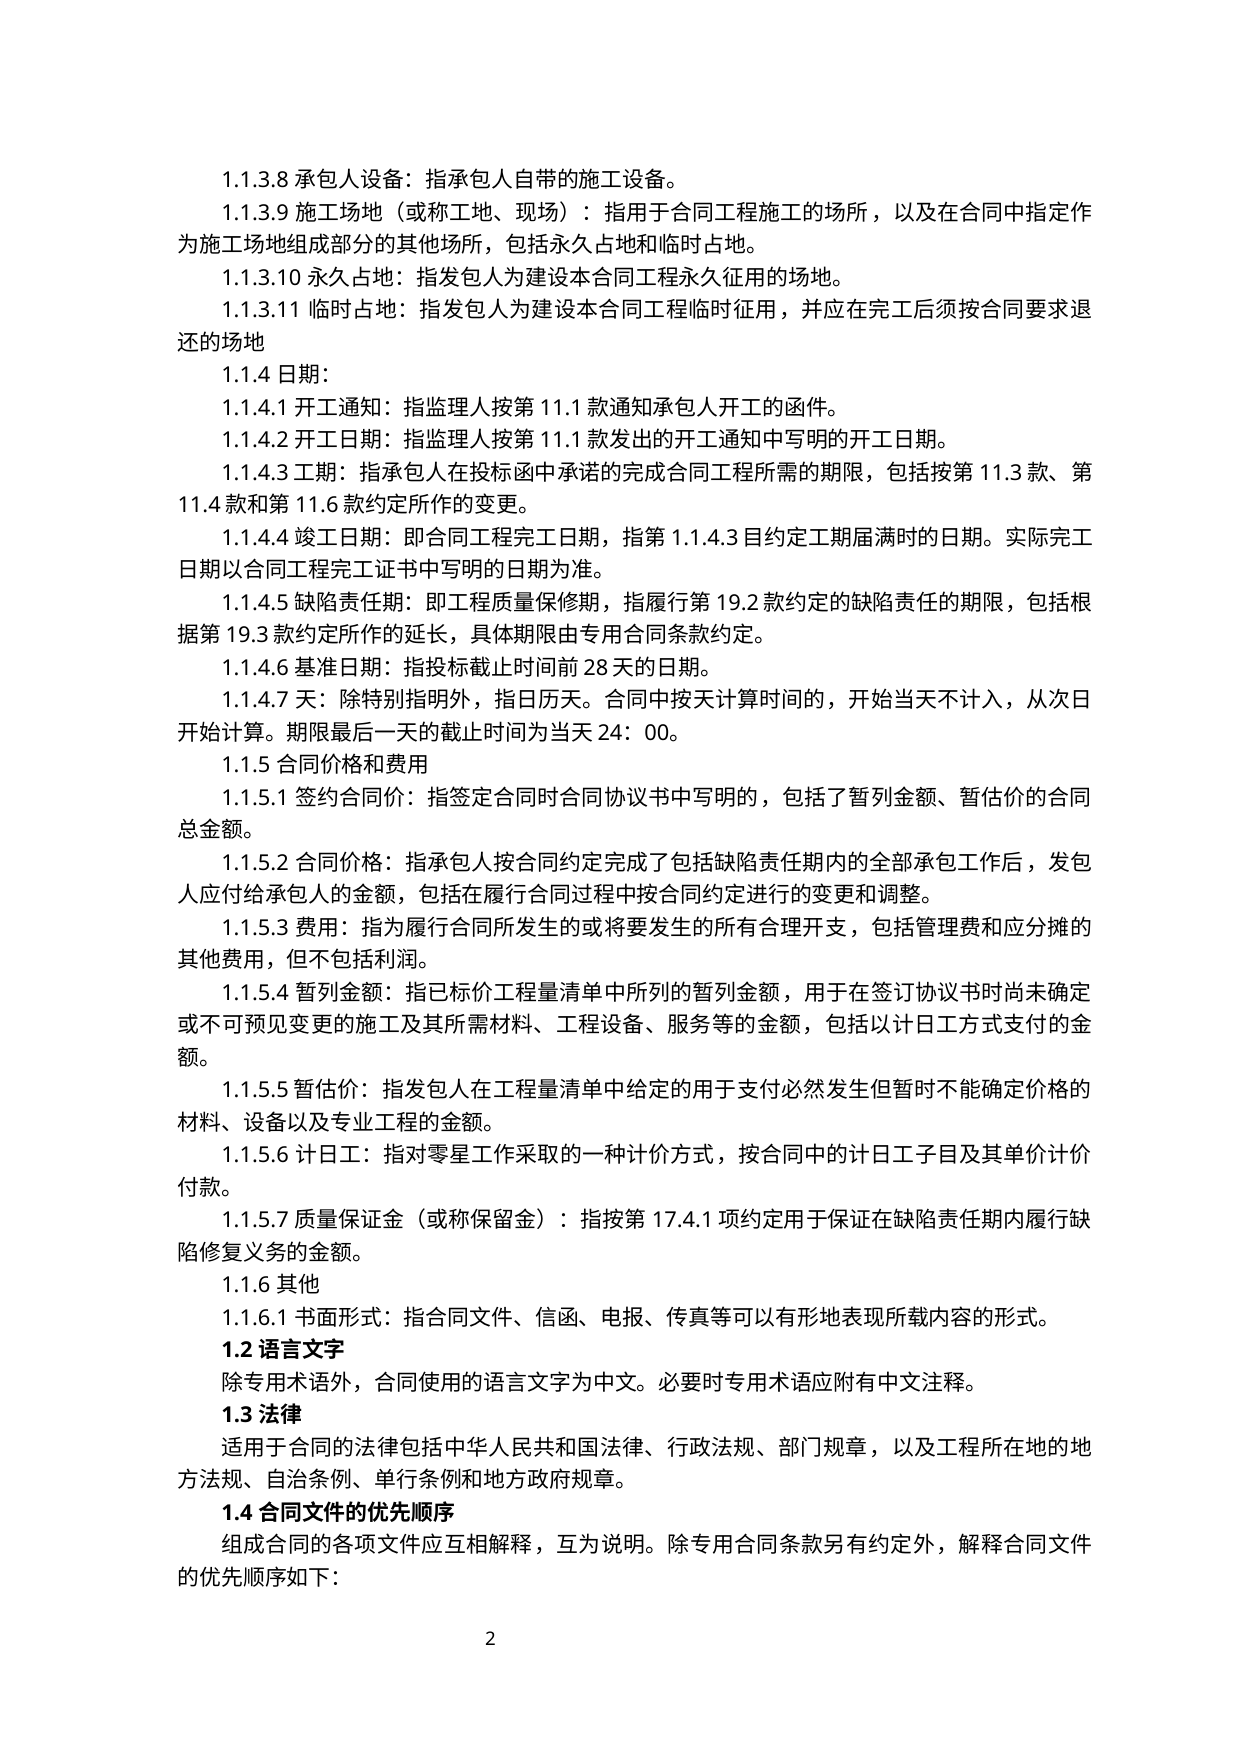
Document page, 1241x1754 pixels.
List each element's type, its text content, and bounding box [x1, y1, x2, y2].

text 1.1.5.5暂估价：指发包人在工程量清单中给定的用于支付必然发生但暂时不能确定价格的材料、设备以及专业工程的金额。 [177, 1072, 1093, 1137]
text 1.1.3.8 承包人设备：指承包人自带的施工设备。 [177, 162, 1093, 194]
text 1.1.5.7 质量保证金（或称保留金）：指按第17.4.1项约定用于保证在缺陷责任期内履行缺陷修复义务的金额。 [177, 1202, 1093, 1267]
text 1.1.4.1 开工通知：指监理人按第11.1款通知承包人开工的函件。 [177, 389, 1093, 422]
text 1.1.5.4 暂列金额：指已标价工程量清单中所列的暂列金额，用于在签订协议书时尚未确定或不可预见变更的施工及其所需材料、工程设备、服务等的金额，包括以计日工方式支付的金额。 [177, 974, 1093, 1072]
text 1.1.4.7 天：除特别指明外，指日历天。合同中按天计算时间的，开始当天不计入，从次日开始计算。期限最后一天的截止时间为当天24：00。 [177, 682, 1093, 747]
text 1.1.4.3工期：指承包人在投标函中承诺的完成合同工程所需的期限，包括按第11.3款、第11.4款和第11.6款约定所作的变更。 [177, 454, 1093, 519]
subtitle 1.2 语言文字 [177, 1332, 1093, 1364]
text 适用于合同的法律包括中华人民共和国法律、行政法规、部门规章，以及工程所在地的地方法规、自治条例、单行条例和地方政府规章。 [177, 1429, 1093, 1494]
text 1.1.3.10 永久占地：指发包人为建设本合同工程永久征用的场地。 [177, 259, 1093, 292]
subtitle 1.4 合同文件的优先顺序 [177, 1494, 1093, 1527]
text 1.1.5.6 计日工：指对零星工作采取的一种计价方式，按合同中的计日工子目及其单价计价付款。 [177, 1137, 1093, 1202]
text 组成合同的各项文件应互相解释，互为说明。除专用合同条款另有约定外，解释合同文件的优先顺序如下： [177, 1527, 1093, 1592]
text 1.1.5.1 签约合同价：指签定合同时合同协议书中写明的，包括了暂列金额、暂估价的合同总金额。 [177, 779, 1093, 844]
text 1.1.6.1 书面形式：指合同文件、信函、电报、传真等可以有形地表现所载内容的形式。 [177, 1299, 1093, 1332]
text 1.1.4.4 竣工日期：即合同工程完工日期，指第1.1.4.3目约定工期届满时的日期。实际完工日期以合同工程完工证书中写明的日期为准。 [177, 519, 1093, 584]
text 1.1.6 其他 [177, 1267, 1093, 1299]
text 1.1.4.2 开工日期：指监理人按第11.1款发出的开工通知中写明的开工日期。 [177, 422, 1093, 454]
text 1.1.3.9 施工场地（或称工地、现场）：指用于合同工程施工的场所，以及在合同中指定作为施工场地组成部分的其他场所，包括永久占地和临时占地。 [177, 194, 1093, 259]
text 1.1.4.5 缺陷责任期：即工程质量保修期，指履行第19.2款约定的缺陷责任的期限，包括根据第19.3款约定所作的延长，具体期限由专用合同条款约定。 [177, 584, 1093, 649]
text 1.1.3.11 临时占地：指发包人为建设本合同工程临时征用，并应在完工后须按合同要求退还的场地 [177, 292, 1093, 357]
subtitle 1.3 法律 [177, 1397, 1093, 1429]
text 1.1.5 合同价格和费用 [177, 747, 1093, 779]
text 1.1.5.2 合同价格：指承包人按合同约定完成了包括缺陷责任期内的全部承包工作后，发包人应付给承包人的金额，包括在履行合同过程中按合同约定进行的变更和调整。 [177, 844, 1093, 909]
text 1.1.4.6 基准日期：指投标截止时间前28天的日期。 [177, 649, 1093, 682]
text 1.1.4 日期： [177, 357, 1093, 389]
text 1.1.5.3 费用：指为履行合同所发生的或将要发生的所有合理开支，包括管理费和应分摊的其他费用，但不包括利润。 [177, 909, 1093, 974]
text 除专用术语外，合同使用的语言文字为中文。必要时专用术语应附有中文注释。 [177, 1364, 1093, 1397]
